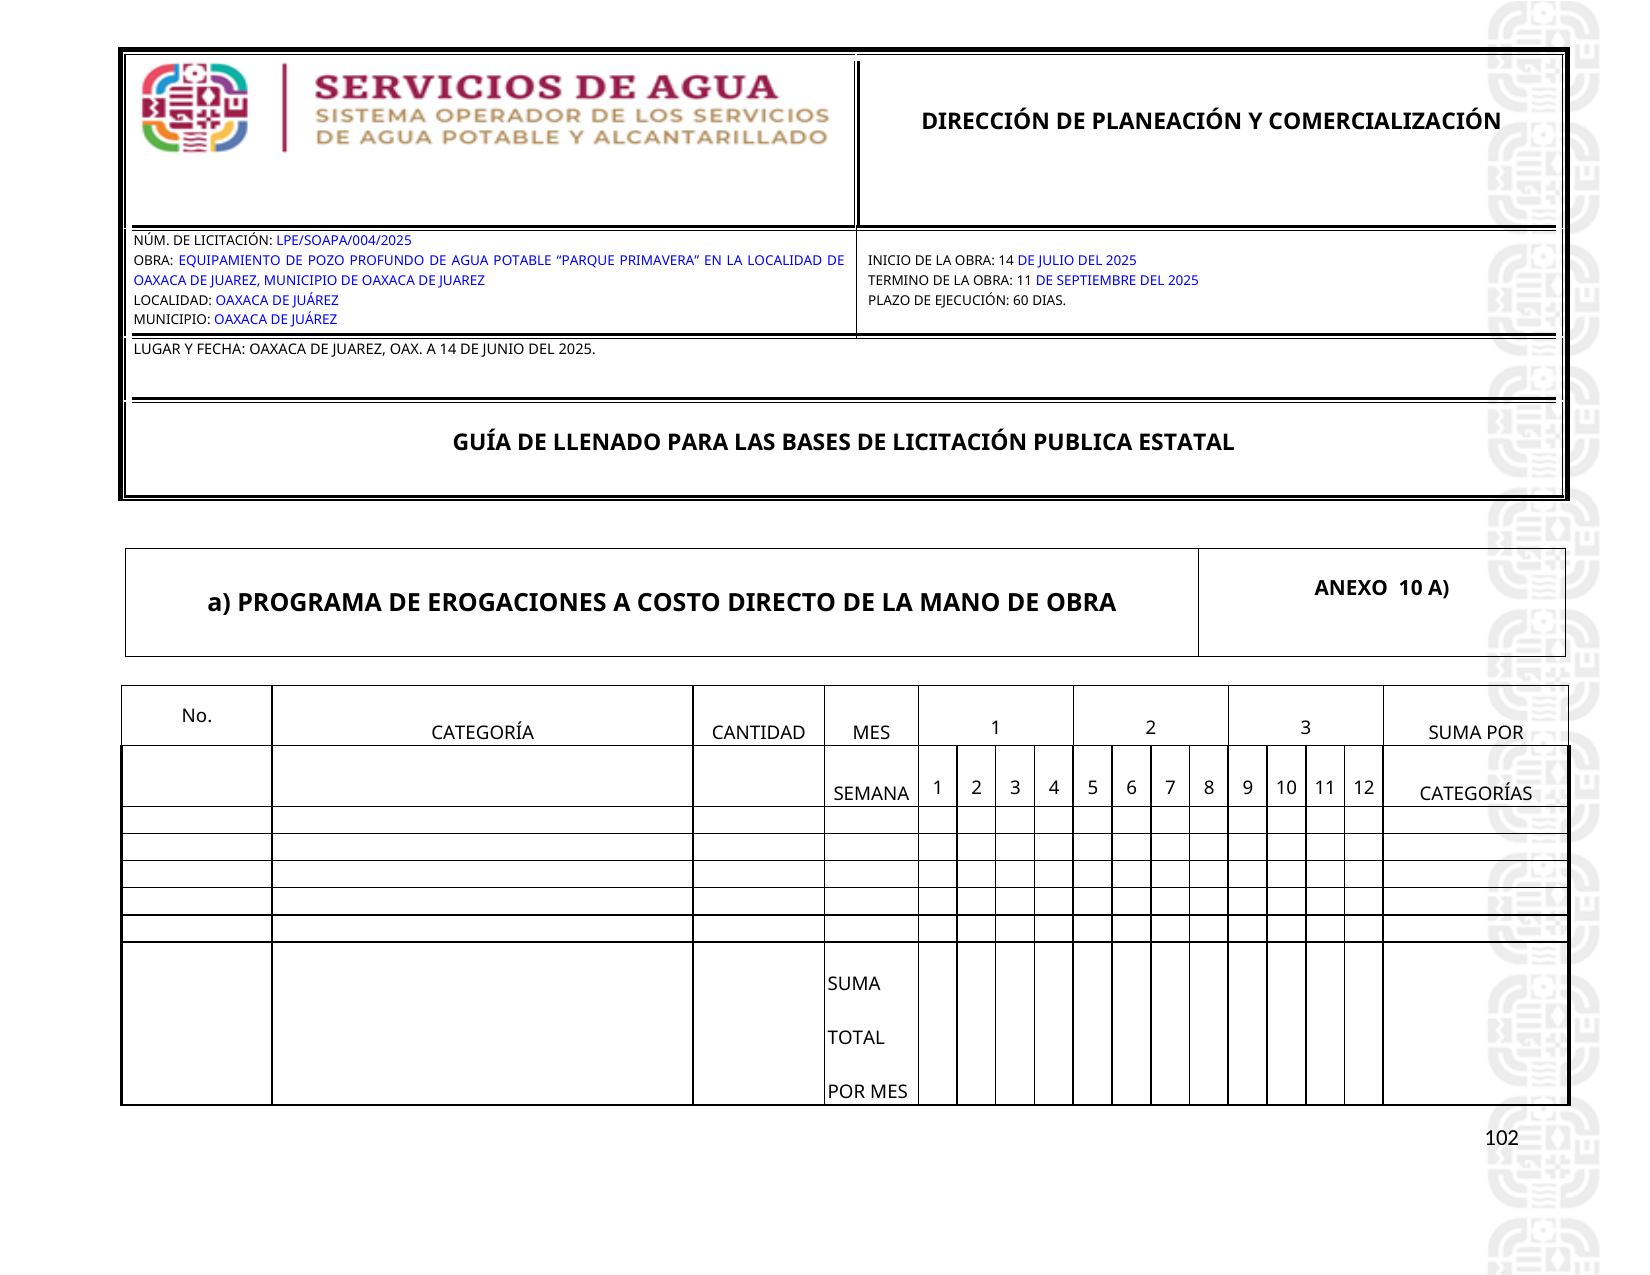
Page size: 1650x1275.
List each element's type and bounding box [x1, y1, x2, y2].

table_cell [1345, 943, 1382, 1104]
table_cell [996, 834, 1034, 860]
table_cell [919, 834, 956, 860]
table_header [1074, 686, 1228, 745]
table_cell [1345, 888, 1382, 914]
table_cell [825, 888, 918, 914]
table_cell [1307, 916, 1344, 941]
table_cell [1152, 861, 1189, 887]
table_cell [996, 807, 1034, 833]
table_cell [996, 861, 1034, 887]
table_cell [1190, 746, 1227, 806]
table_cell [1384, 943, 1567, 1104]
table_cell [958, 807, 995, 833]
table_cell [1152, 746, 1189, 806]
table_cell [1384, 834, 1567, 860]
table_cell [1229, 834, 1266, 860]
picture [137, 55, 838, 168]
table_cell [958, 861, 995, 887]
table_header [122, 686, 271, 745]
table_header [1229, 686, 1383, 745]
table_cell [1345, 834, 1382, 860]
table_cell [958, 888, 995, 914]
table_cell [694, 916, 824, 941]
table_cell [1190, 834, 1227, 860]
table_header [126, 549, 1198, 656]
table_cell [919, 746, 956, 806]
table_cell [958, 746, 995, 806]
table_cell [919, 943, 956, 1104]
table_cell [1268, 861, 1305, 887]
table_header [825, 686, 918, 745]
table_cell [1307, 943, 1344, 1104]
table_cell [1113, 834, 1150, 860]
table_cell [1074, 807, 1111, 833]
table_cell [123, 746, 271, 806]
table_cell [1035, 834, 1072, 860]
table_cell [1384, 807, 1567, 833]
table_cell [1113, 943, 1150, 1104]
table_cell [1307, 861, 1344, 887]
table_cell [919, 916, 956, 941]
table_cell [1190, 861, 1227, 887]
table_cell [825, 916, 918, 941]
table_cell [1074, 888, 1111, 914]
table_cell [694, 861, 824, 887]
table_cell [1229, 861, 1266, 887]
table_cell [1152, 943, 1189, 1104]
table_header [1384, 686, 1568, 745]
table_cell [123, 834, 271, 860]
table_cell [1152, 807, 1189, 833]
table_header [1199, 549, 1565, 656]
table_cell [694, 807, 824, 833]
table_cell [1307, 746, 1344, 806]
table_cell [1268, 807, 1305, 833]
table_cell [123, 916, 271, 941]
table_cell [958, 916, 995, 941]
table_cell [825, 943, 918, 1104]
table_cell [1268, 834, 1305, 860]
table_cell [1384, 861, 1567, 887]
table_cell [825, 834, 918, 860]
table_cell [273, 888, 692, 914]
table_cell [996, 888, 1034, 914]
picture [1472, 52, 1565, 499]
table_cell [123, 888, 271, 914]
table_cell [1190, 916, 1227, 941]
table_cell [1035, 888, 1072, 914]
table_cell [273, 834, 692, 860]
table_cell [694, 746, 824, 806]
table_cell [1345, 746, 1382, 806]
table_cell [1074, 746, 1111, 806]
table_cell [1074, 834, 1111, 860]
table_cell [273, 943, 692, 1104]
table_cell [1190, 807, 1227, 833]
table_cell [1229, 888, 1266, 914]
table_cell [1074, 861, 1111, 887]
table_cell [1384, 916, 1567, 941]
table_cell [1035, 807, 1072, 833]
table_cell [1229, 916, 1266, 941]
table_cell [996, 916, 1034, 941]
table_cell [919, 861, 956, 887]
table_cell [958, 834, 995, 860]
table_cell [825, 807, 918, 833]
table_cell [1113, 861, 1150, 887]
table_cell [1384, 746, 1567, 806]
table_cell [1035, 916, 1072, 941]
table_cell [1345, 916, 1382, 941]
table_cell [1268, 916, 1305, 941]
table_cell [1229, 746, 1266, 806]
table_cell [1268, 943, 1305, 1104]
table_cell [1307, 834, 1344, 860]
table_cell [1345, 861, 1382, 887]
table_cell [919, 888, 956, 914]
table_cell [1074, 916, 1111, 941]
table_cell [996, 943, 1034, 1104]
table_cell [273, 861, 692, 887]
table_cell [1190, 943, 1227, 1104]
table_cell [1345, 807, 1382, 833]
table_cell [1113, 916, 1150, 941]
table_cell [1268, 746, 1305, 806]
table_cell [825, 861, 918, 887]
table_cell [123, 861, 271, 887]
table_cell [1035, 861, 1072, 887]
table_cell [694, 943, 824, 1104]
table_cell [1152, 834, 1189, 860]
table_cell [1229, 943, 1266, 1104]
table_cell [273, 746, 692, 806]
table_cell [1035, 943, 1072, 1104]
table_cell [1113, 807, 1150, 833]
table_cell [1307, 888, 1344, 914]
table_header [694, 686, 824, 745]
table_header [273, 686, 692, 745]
picture [1472, 1, 1603, 1275]
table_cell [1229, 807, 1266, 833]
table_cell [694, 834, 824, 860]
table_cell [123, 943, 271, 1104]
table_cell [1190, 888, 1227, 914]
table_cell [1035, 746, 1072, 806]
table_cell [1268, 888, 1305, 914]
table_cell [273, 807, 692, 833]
picture [1472, 115, 1477, 126]
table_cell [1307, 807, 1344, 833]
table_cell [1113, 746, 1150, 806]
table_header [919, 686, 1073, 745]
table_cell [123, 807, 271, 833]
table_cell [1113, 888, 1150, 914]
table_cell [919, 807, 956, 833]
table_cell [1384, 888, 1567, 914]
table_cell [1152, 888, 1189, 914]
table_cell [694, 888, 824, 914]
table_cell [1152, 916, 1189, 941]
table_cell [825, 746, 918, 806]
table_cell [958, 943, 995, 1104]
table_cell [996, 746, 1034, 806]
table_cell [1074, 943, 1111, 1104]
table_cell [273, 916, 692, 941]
